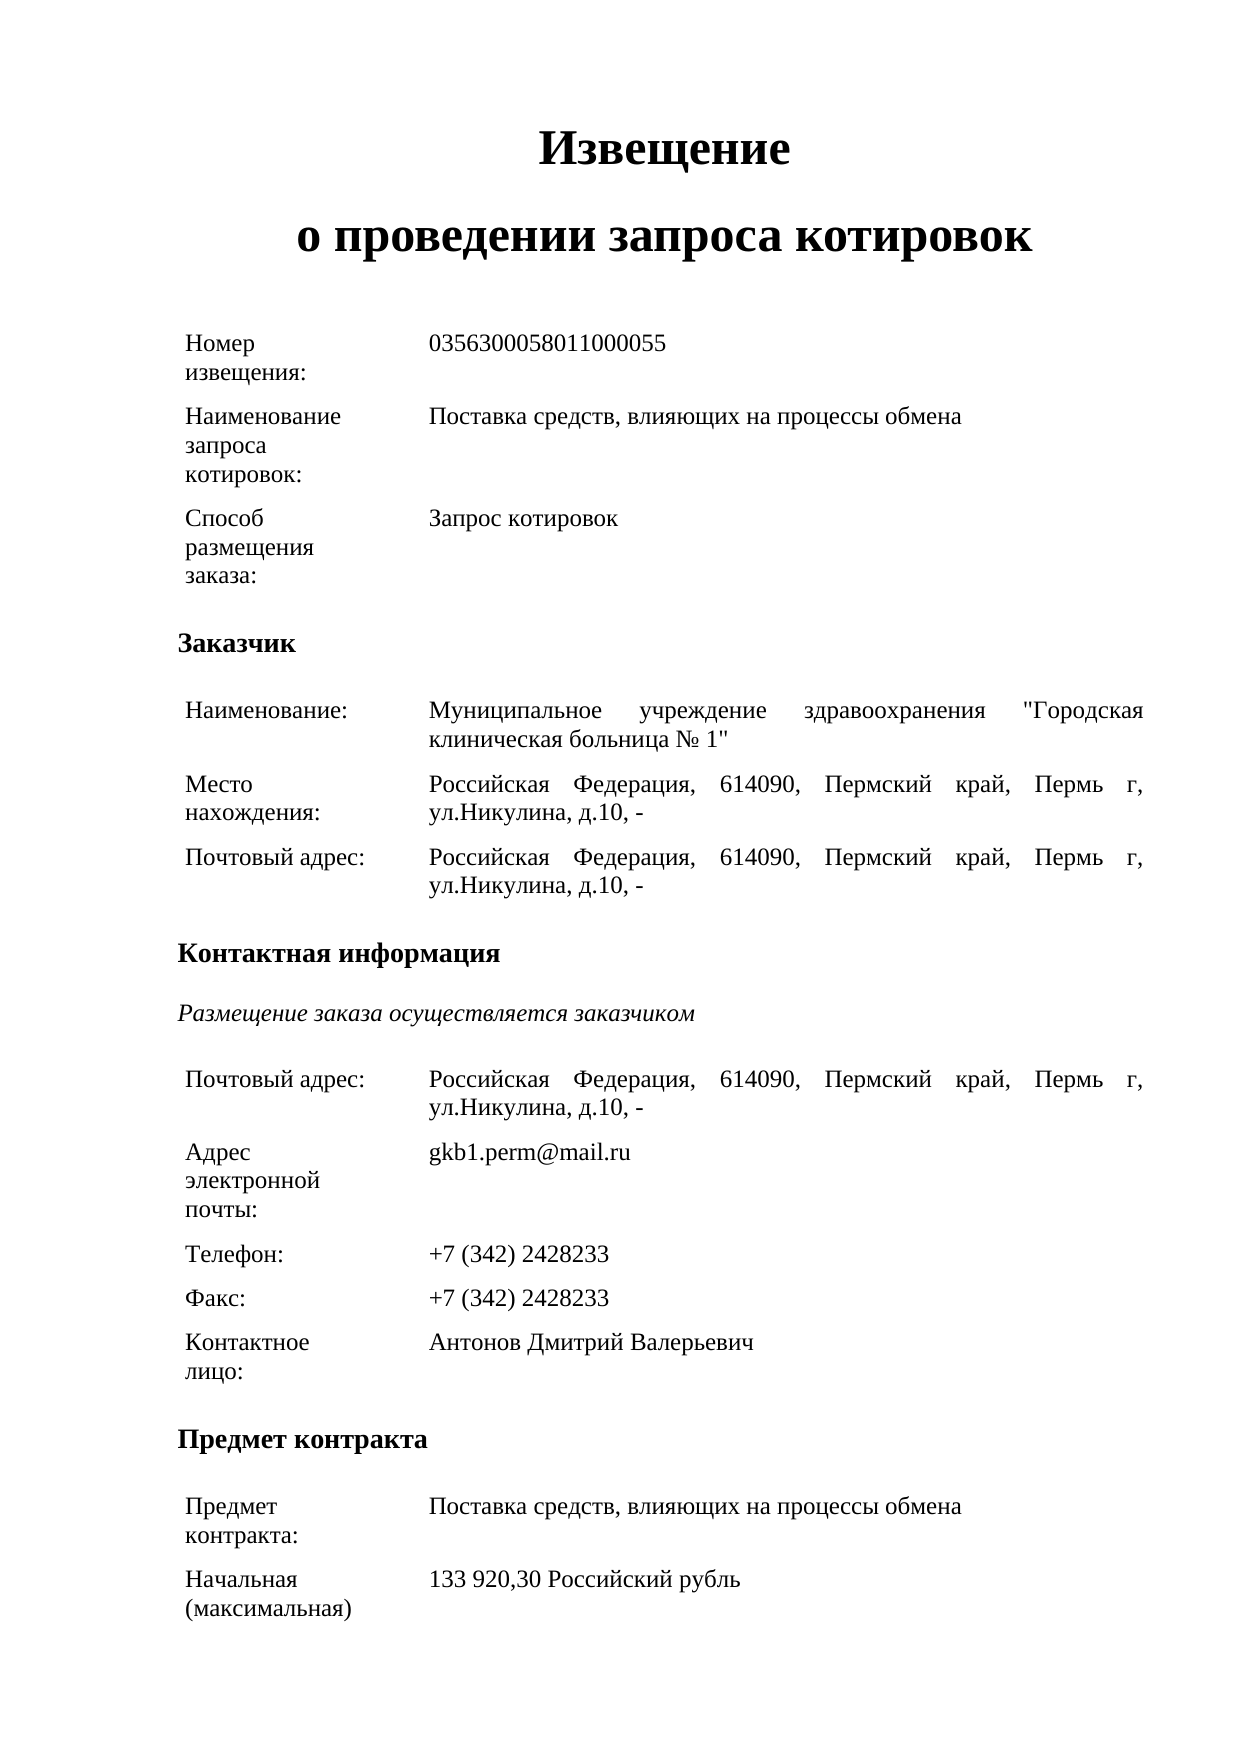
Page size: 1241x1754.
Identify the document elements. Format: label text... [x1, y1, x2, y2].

table_header Муниципальное учреждение здравоохранения "Городская клиническая больница № 1" [421, 688, 1152, 761]
table_header Предмет контракта: [177, 1484, 421, 1557]
table_cell Запрос котировок [421, 495, 1152, 597]
table_header Почтовый адрес: [177, 1056, 421, 1129]
table_header Наименование: [177, 688, 421, 761]
table_cell Наименование запроса котировок: [177, 393, 421, 495]
text о проведении запроса котировок [177, 205, 1152, 262]
table_header 0356300058011000055 [421, 320, 1152, 393]
table_cell gkb1.perm@mail.ru [421, 1129, 1152, 1231]
text Заказчик [177, 626, 1152, 659]
table_cell Российская Федерация, 614090, Пермский край, Пермь г, ул.Никулина, д.10, - [421, 834, 1152, 907]
table_cell Контактное лицо: [177, 1320, 421, 1393]
table_cell Телефон: [177, 1231, 421, 1275]
text Извещение [177, 118, 1152, 176]
table_cell Российская Федерация, 614090, Пермский край, Пермь г, ул.Никулина, д.10, - [421, 761, 1152, 834]
table_cell Антонов Дмитрий Валерьевич [421, 1320, 1152, 1393]
text Контактная информация [177, 936, 1152, 969]
table_cell Факс: [177, 1275, 421, 1319]
table_header Номер извещения: [177, 320, 421, 393]
table_cell Почтовый адрес: [177, 834, 421, 907]
text Размещение заказа осуществляется заказчиком [177, 998, 1152, 1027]
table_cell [421, 1557, 1152, 1630]
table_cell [177, 1557, 421, 1630]
table_cell Способ размещения заказа: [177, 495, 421, 597]
table_cell +7 (342) 2428233 [421, 1275, 1152, 1319]
text Предмет контракта [177, 1422, 1152, 1454]
table_cell +7 (342) 2428233 [421, 1231, 1152, 1275]
table_header Российская Федерация, 614090, Пермский край, Пермь г, ул.Никулина, д.10, - [421, 1056, 1152, 1129]
table_header Поставка средств, влияющих на процессы обмена [421, 1484, 1152, 1557]
table_cell Место нахождения: [177, 761, 421, 834]
table_cell Поставка средств, влияющих на процессы обмена [421, 393, 1152, 495]
table_cell Адрес электронной почты: [177, 1129, 421, 1231]
